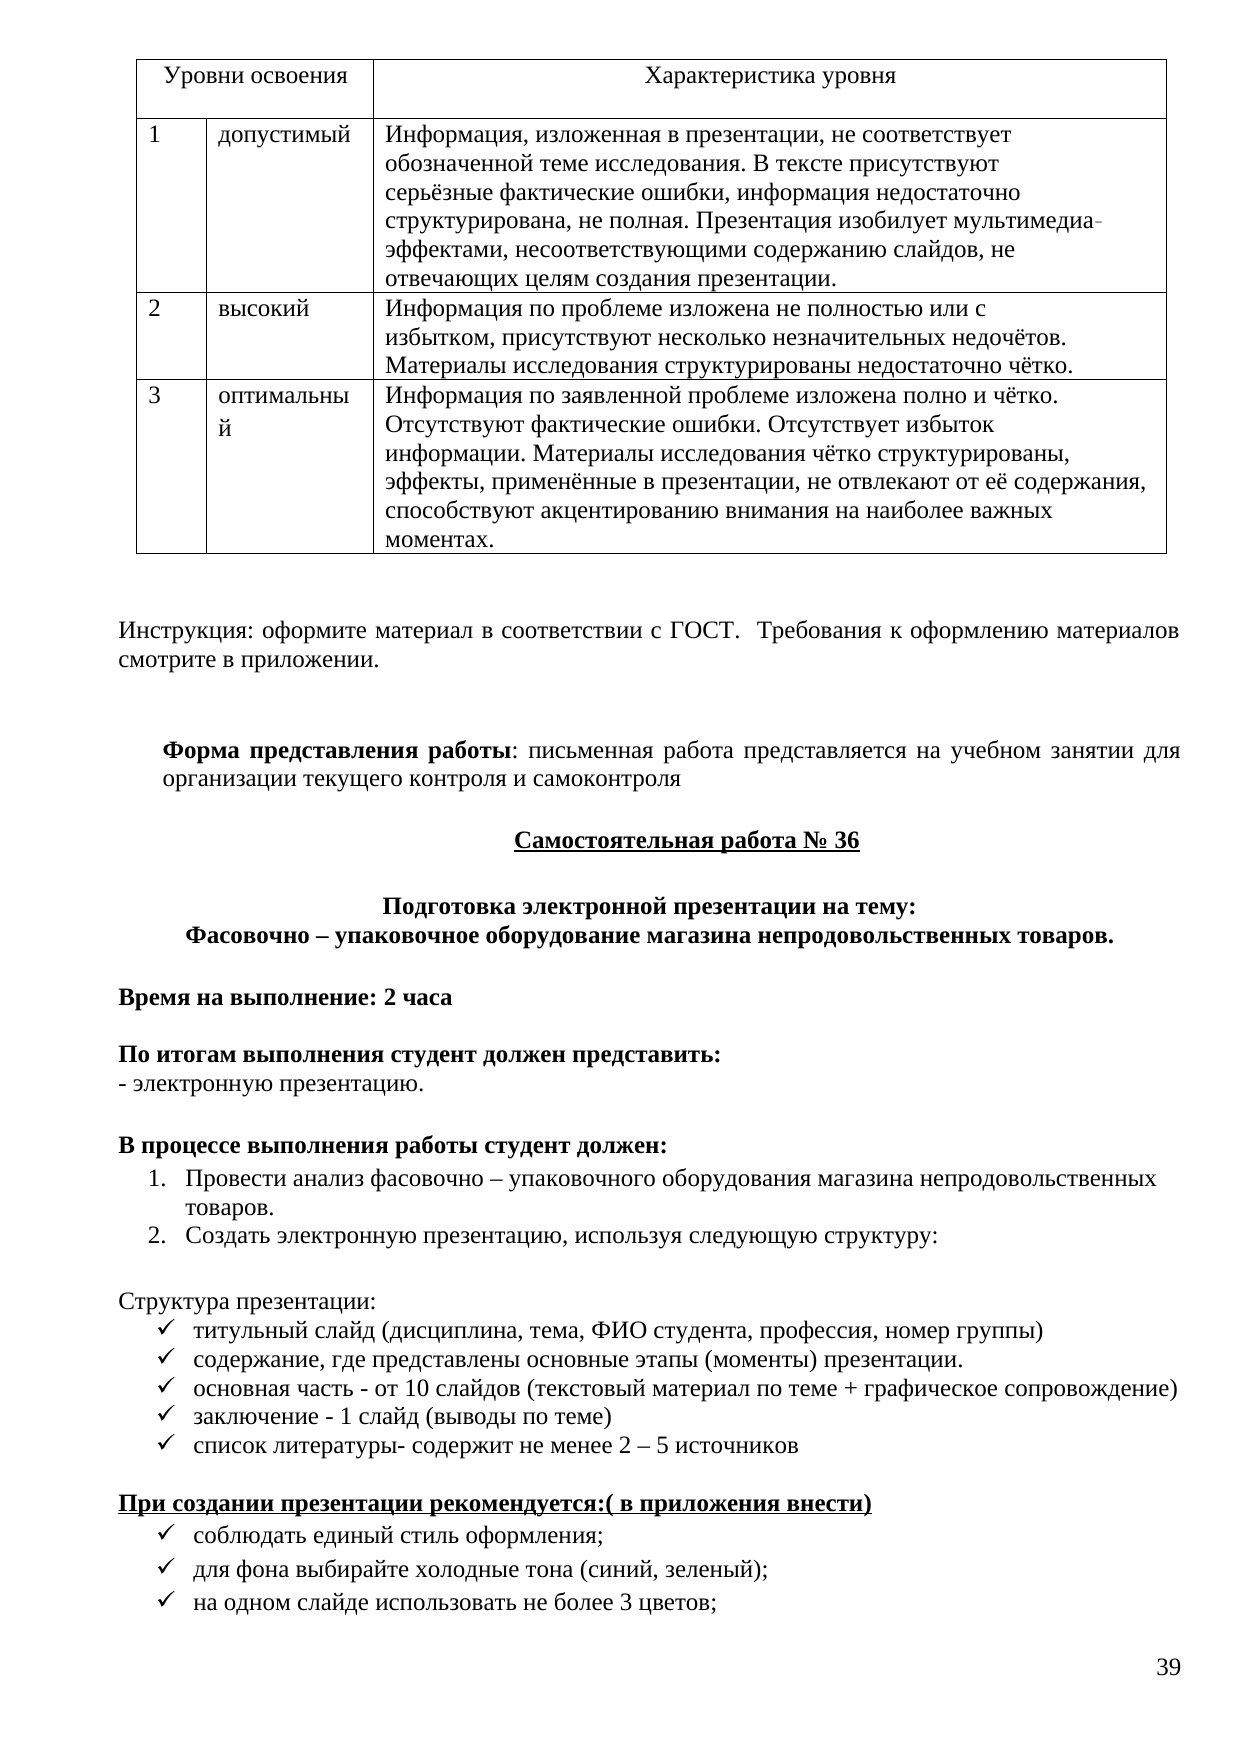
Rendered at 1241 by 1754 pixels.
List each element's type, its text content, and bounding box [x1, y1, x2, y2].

list основная часть - от 10 слайдов (текстовый материал по теме + графическое сопровождение) [156, 1373, 1181, 1401]
list Форма представления работы: письменная работа представляется на учебном занятии для организации текущего контроля и самоконтроля [162, 735, 1181, 792]
table_header Уровни освоения [137, 60, 373, 118]
text - электронную презентацию. [118, 1068, 1181, 1097]
table_cell Информация, изложенная в презентации, не соответствует обозначенной теме исследования. В тексте присутствуют серьёзные фактические ошибки, информация недостаточно структурирована, не полная. Презентация изобилует мультимедиа-эффектами, несоответствующими содержанию слайдов, не отвечающих целям создания презентации. [374, 119, 1166, 292]
list на одном слайде использовать не более 3 цветов; [156, 1587, 1181, 1615]
text Инструкция: оформите материал в соответствии с ГОСТ. Требования к оформлению материалов смотрите в приложении. [118, 615, 1181, 673]
table_header Характеристика уровня [374, 60, 1166, 118]
table_cell Информация по заявленной проблеме изложена полно и чётко. Отсутствуют фактические ошибки. Отсутствует избыток информации. Материалы исследования чётко структурированы, эффекты, применённые в презентации, не отвлекают от её содержания, способствуют акцентированию внимания на наиболее важных моментах. [374, 380, 1166, 553]
list заключение - 1 слайд (выводы по теме) [156, 1401, 1181, 1430]
text Самостоятельная работа № 36 [118, 825, 1181, 854]
text В процессе выполнения работы студент должен: [118, 1130, 1181, 1158]
text По итогам выполнения студент должен представить: [118, 1039, 1181, 1068]
table_cell 2 [137, 293, 206, 379]
table_cell допустимый [207, 119, 373, 292]
list титульный слайд (дисциплина, тема, ФИО студента, профессия, номер группы) [156, 1315, 1181, 1344]
text При создании презентации рекомендуется:( в приложения внести) [118, 1488, 1181, 1516]
table_cell 3 [137, 380, 206, 553]
table_cell 1 [137, 119, 206, 292]
list содержание, где представлены основные этапы (моменты) презентации. [156, 1344, 1181, 1373]
list для фона выбирайте холодные тона (синий, зеленый); [156, 1554, 1181, 1582]
table_cell Информация по проблеме изложена не полностью или с избытком, присутствуют несколько незначительных недочётов. Материалы исследования структурированы недостаточно чётко. [374, 293, 1166, 379]
list Провести анализ фасовочно – упаковочного оборудования магазина непродовольственных товаров. [148, 1163, 1181, 1220]
table_cell высокий [207, 293, 373, 379]
table_cell оптимальный [207, 380, 373, 553]
list список литературы- содержит не менее 2 – 5 источников [156, 1430, 1181, 1459]
text Фасовочно – упаковочное оборудование магазина непродовольственных товаров. [118, 920, 1181, 949]
text Структура презентации: [118, 1286, 1181, 1315]
list Создать электронную презентацию, используя следующую структуру: [148, 1220, 1181, 1249]
text Время на выполнение: 2 часа [118, 982, 1181, 1011]
text Подготовка электронной презентации на тему: [118, 891, 1181, 920]
list соблюдать единый стиль оформления; [156, 1521, 1181, 1549]
